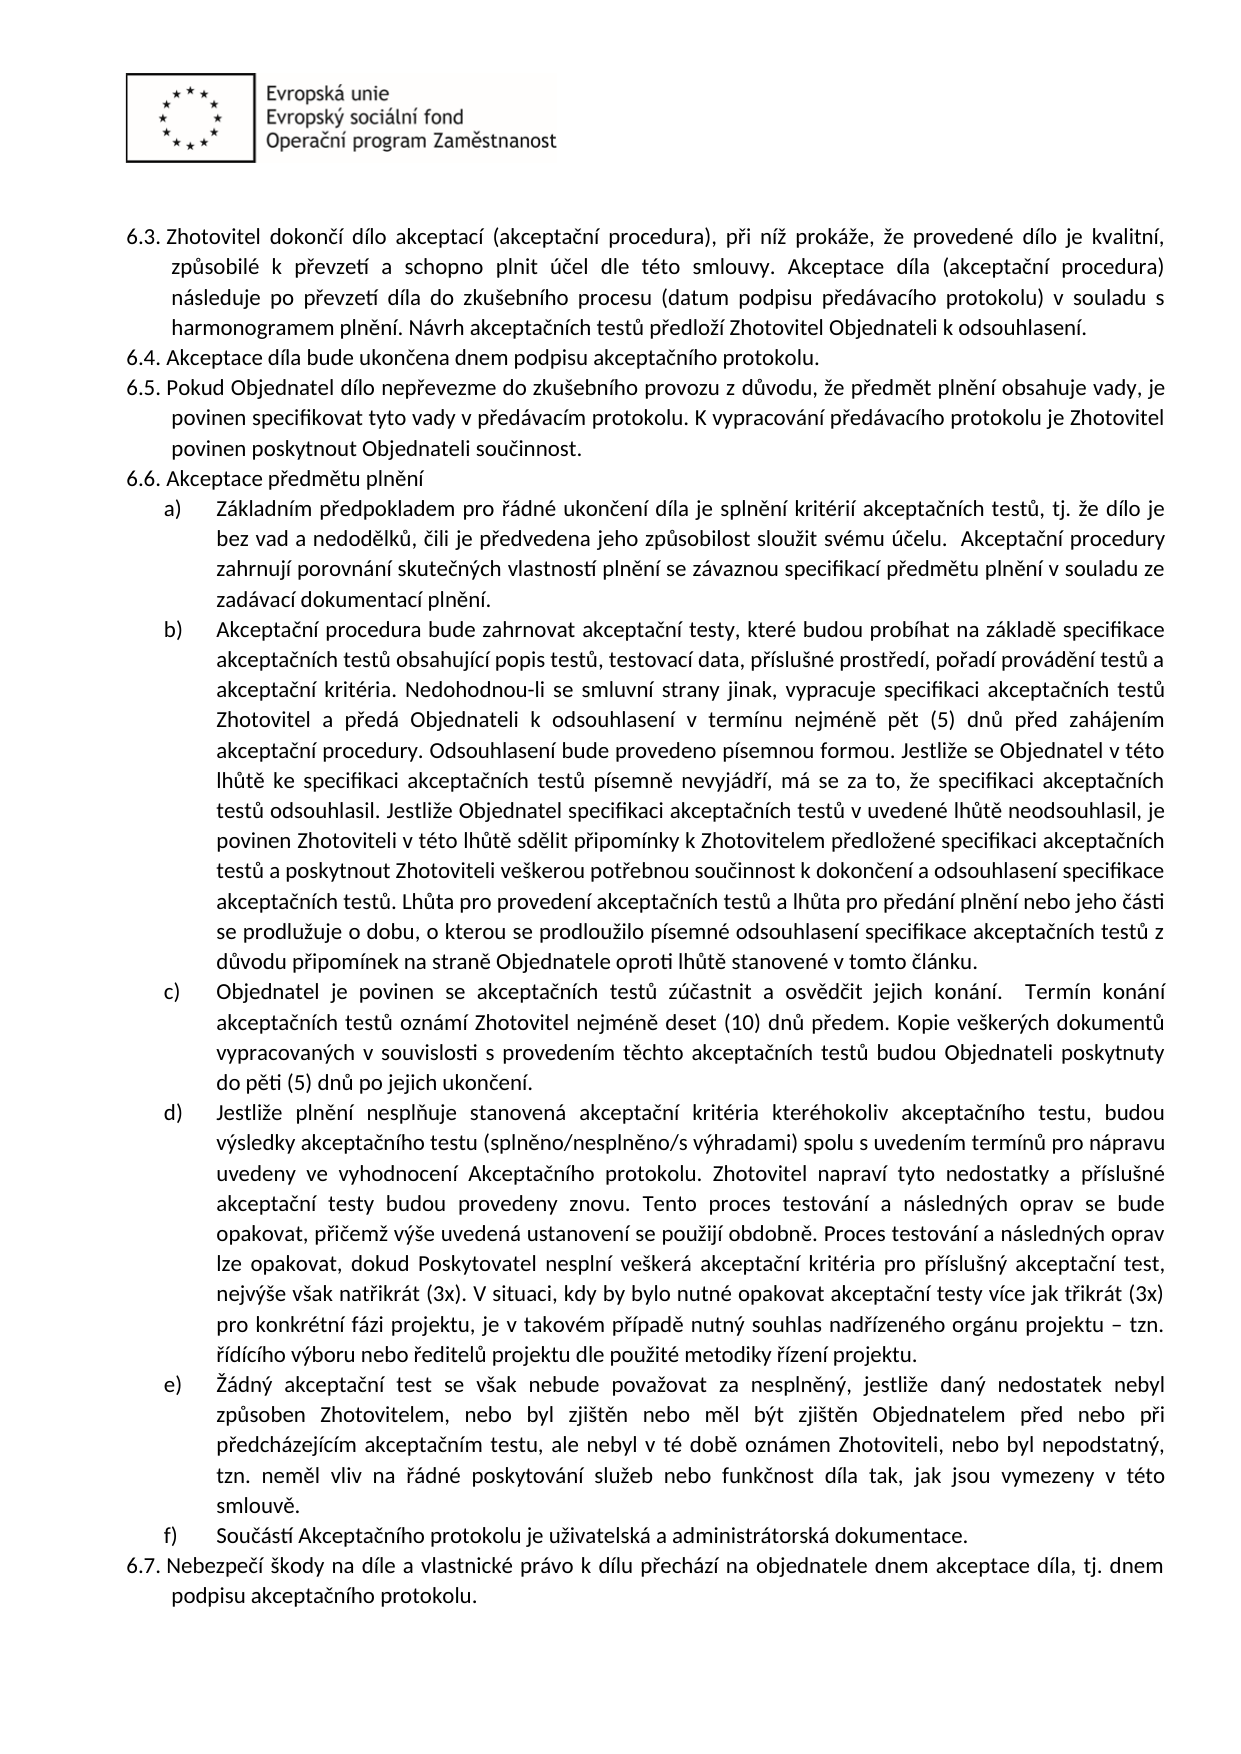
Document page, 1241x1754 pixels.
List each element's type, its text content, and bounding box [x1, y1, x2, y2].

list Jestliže plnění nesplňuje stanovená akceptační kritéria kteréhokoliv akceptačního testu, budou výsledky akceptačního testu (splněno/nesplněno/s výhradami) spolu s uvedením termínů pro nápravu uvedeny ve vyhodnocení Akceptačního protokolu. Zhotovitel napraví tyto nedostatky a příslušné akceptační testy budou provedeny znovu. Tento proces testování a následných oprav se bude opakovat, přičemž výše uvedená ustanovení se použijí obdobně. Proces testování a následných oprav lze opakovat, dokud Poskytovatel nesplní veškerá akceptační kritéria pro příslušný akceptační test, nejvýše však natřikrát (3x). V situaci, kdy by bylo nutné opakovat akceptační testy více jak třikrát (3x) pro konkrétní fázi projektu, je v takovém případě nutný souhlas nadřízeného orgánu projektu – tzn. řídícího výboru nebo ředitelů projektu dle použité metodiky řízení projektu. [164, 1098, 1167, 1368]
list Součástí Akceptačního protokolu je uživatelská a administrátorská dokumentace. [164, 1521, 1167, 1549]
list Zhotovitel dokončí dílo akceptací (akceptační procedura), při níž prokáže, že provedené dílo je kvalitní, způsobilé k převzetí a schopno plnit účel dle této smlouvy. Akceptace díla (akceptační procedura) následuje po převzetí díla do zkušebního procesu (datum podpisu předávacího protokolu) v souladu s harmonogramem plnění. Návrh akceptačních testů předloží Zhotovitel Objednateli k odsouhlasení. [126, 222, 1167, 341]
list Žádný akceptační test se však nebude považovat za nesplněný, jestliže daný nedostatek nebyl způsoben Zhotovitelem, nebo byl zjištěn nebo měl být zjištěn Objednatelem před nebo při předcházejícím akceptačním testu, ale nebyl v té době oznámen Zhotoviteli, nebo byl nepodstatný, tzn. neměl vliv na řádné poskytování služeb nebo funkčnost díla tak, jak jsou vymezeny v této smlouvě. [164, 1370, 1167, 1519]
list Pokud Objednatel dílo nepřevezme do zkušebního provozu z důvodu, že předmět plnění obsahuje vady, je povinen specifikovat tyto vady v předávacím protokolu. K vypracování předávacího protokolu je Zhotovitel povinen poskytnout Objednateli součinnost. [126, 373, 1167, 462]
list Nebezpečí škody na díle a vlastnické právo k dílu přechází na objednatele dnem akceptace díla, tj. dnem podpisu akceptačního protokolu. [126, 1551, 1167, 1609]
picture [125, 73, 557, 163]
list Akceptační procedura bude zahrnovat akceptační testy, které budou probíhat na základě specifikace akceptačních testů obsahující popis testů, testovací data, příslušné prostředí, pořadí provádění testů a akceptační kritéria. Nedohodnou-li se smluvní strany jinak, vypracuje specifikaci akceptačních testů Zhotovitel a předá Objednateli k odsouhlasení v termínu nejméně pět (5) dnů před zahájením akceptační procedury. Odsouhlasení bude provedeno písemnou formou. Jestliže se Objednatel v této lhůtě ke specifikaci akceptačních testů písemně nevyjádří, má se za to, že specifikaci akceptačních testů odsouhlasil. Jestliže Objednatel specifikaci akceptačních testů v uvedené lhůtě neodsouhlasil, je povinen Zhotoviteli v této lhůtě sdělit připomínky k Zhotovitelem předložené specifikaci akceptačních testů a poskytnout Zhotoviteli veškerou potřebnou součinnost k dokončení a odsouhlasení specifikace akceptačních testů. Lhůta pro provedení akceptačních testů a lhůta pro předání plnění nebo jeho části se prodlužuje o dobu, o kterou se prodloužilo písemné odsouhlasení specifikace akceptačních testů z důvodu připomínek na straně Objednatele oproti lhůtě stanovené v tomto článku. [164, 615, 1167, 975]
list Akceptace předmětu plnění [126, 464, 1167, 492]
list Akceptace díla bude ukončena dnem podpisu akceptačního protokolu. [126, 343, 1167, 371]
list Základním předpokladem pro řádné ukončení díla je splnění kritérií akceptačních testů, tj. že dílo je bez vad a nedodělků, čili je předvedena jeho způsobilost sloužit svému účelu. Akceptační procedury zahrnují porovnání skutečných vlastností plnění se závaznou specifikací předmětu plnění v souladu ze zadávací dokumentací plnění. [164, 494, 1167, 613]
list Objednatel je povinen se akceptačních testů zúčastnit a osvědčit jejich konání. Termín konání akceptačních testů oznámí Zhotovitel nejméně deset (10) dnů předem. Kopie veškerých dokumentů vypracovaných v souvislosti s provedením těchto akceptačních testů budou Objednateli poskytnuty do pěti (5) dnů po jejich ukončení. [164, 977, 1167, 1096]
